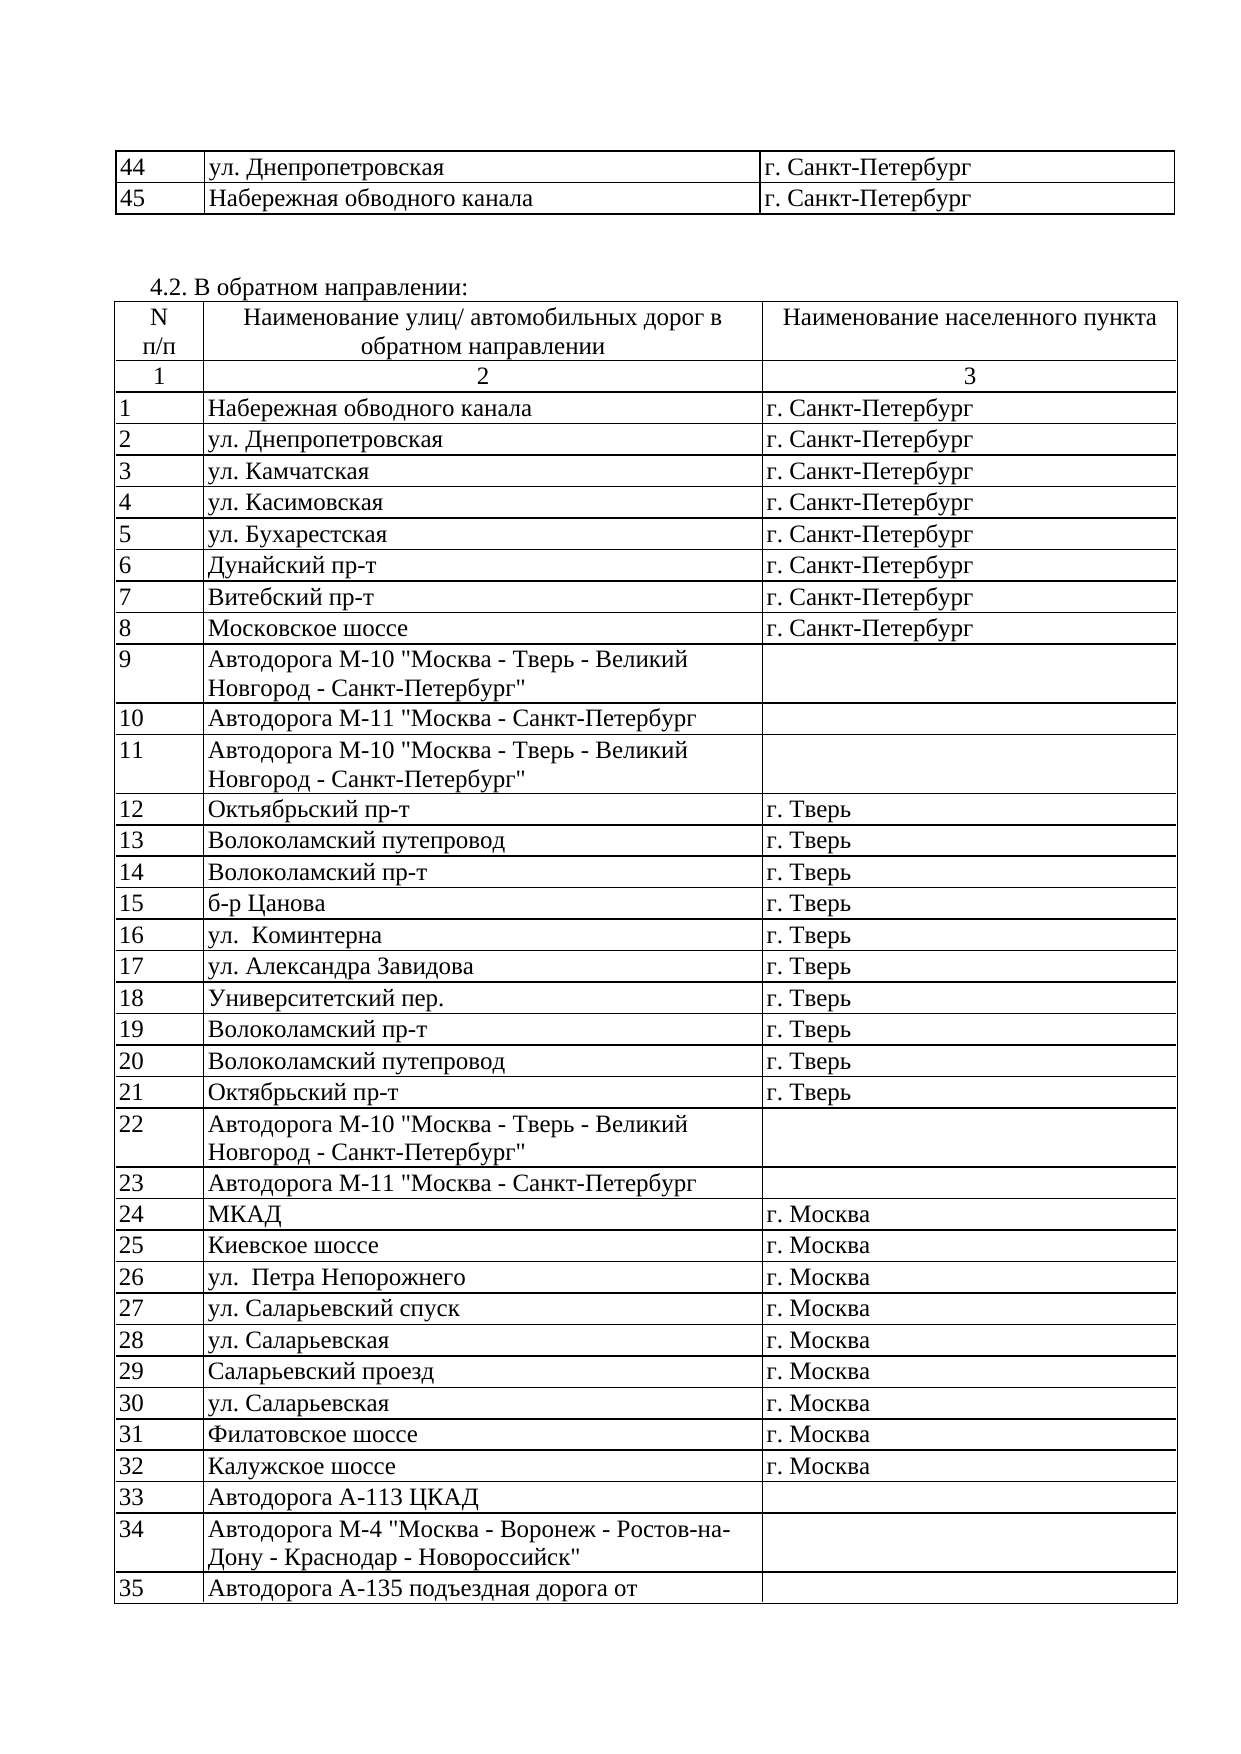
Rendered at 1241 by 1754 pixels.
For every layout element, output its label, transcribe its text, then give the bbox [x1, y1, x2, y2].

table_cell Витебский пр-т [204, 582, 762, 611]
table_header Наименование населенного пункта [763, 302, 1177, 360]
table_cell г. Москва [763, 1229, 1177, 1261]
table_cell ул. Касимовская [204, 487, 762, 517]
table_cell г. Тверь [763, 855, 1177, 887]
table_cell 14 [115, 856, 203, 887]
table_cell Октьябрьский пр-т [204, 794, 762, 824]
table_cell 22 [115, 1108, 203, 1166]
table_cell [763, 1571, 1177, 1602]
table_cell г. Санкт-Петербург [763, 580, 1177, 611]
table_cell 33 [115, 1482, 203, 1512]
table_cell 10 [115, 703, 203, 733]
table_cell 21 [115, 1077, 203, 1107]
table_cell 16 [115, 919, 203, 950]
table_cell 28 [115, 1325, 203, 1355]
table_cell ул. Камчатская [204, 456, 762, 486]
table_header N п/п [115, 302, 203, 360]
table_cell ул. Днепропетровская [204, 424, 762, 454]
table_cell Калужское шоссе [204, 1451, 762, 1481]
text 4.2. В обратном направлении: [150, 272, 1090, 301]
table_cell [763, 1107, 1177, 1166]
table_cell г. Тверь [763, 918, 1177, 950]
table_cell г. Тверь [763, 793, 1177, 824]
table_cell 25 [115, 1230, 203, 1261]
table_cell Автодорога М-10 "Москва - Тверь - Великий Новгород - Санкт-Петербург" [204, 735, 762, 792]
table_cell Автодорога М-11 "Москва - Санкт-Петербург [204, 704, 762, 733]
table_cell [763, 702, 1177, 733]
table_cell г. Москва [763, 1418, 1177, 1449]
table_cell Волоколамский пр-т [204, 857, 762, 887]
table_cell 13 [115, 825, 203, 855]
table_cell ул. Александра Завидова [204, 951, 762, 981]
table_cell г. Москва [763, 1324, 1177, 1355]
table_cell г. Санкт-Петербург [763, 517, 1177, 548]
table_cell Московское шоссе [204, 613, 762, 643]
table_cell 32 [115, 1450, 203, 1481]
table_cell Университетский пер. [204, 983, 762, 1013]
table_cell г. Москва [763, 1449, 1177, 1481]
table_cell Киевское шоссе [204, 1231, 762, 1261]
table_cell г. Москва [763, 1355, 1177, 1386]
table_cell г. Тверь [763, 1044, 1177, 1076]
table_cell ул. Бухарестская [204, 519, 762, 548]
table_cell 23 [115, 1167, 203, 1198]
table_cell Автодорога М-11 "Москва - Санкт-Петербург [204, 1168, 762, 1198]
table_cell 6 [115, 550, 203, 580]
table_cell 3 [115, 455, 203, 486]
table_cell [763, 1512, 1177, 1571]
table_cell ул. Петра Непорожнего [204, 1262, 762, 1292]
table_cell 9 [115, 644, 203, 702]
table_cell г. Тверь [763, 887, 1177, 918]
table_cell 24 [115, 1199, 203, 1229]
table_cell 18 [115, 982, 203, 1013]
table_cell [763, 643, 1177, 702]
table_cell 1 [115, 361, 203, 391]
table_cell 20 [115, 1045, 203, 1076]
table_cell Саларьевский проезд [204, 1357, 762, 1386]
table_cell г. Санкт-Петербург [763, 486, 1177, 517]
table_cell г. Санкт-Петербург [763, 611, 1177, 643]
table_cell 30 [115, 1388, 203, 1418]
table_cell Набережная обводного канала [205, 183, 759, 213]
table_cell г. Тверь [763, 824, 1177, 855]
table_cell 2 [115, 424, 203, 454]
table_cell 12 [115, 794, 203, 824]
table_cell 29 [115, 1356, 203, 1386]
table_cell г. Тверь [763, 950, 1177, 981]
table_cell 35 [115, 1572, 203, 1602]
table_cell Волоколамский пр-т [204, 1014, 762, 1044]
table_cell 19 [115, 1014, 203, 1044]
table_header Наименование улиц/ автомобильных дорог в обратном направлении [204, 302, 762, 360]
table_cell ул. Саларьевская [204, 1388, 762, 1418]
table_cell Набережная обводного канала [204, 393, 762, 423]
table_cell Автодорога М-4 "Москва - Воронеж - Ростов-на-Дону - Краснодар - Новороссийск" [204, 1514, 762, 1571]
table_cell 17 [115, 951, 203, 981]
table_cell г. Санкт-Петербург [761, 183, 1174, 213]
table_cell ул. Днепропетровская [205, 152, 759, 181]
table_cell г. Тверь [763, 981, 1177, 1013]
table_cell б-р Цанова [204, 888, 762, 918]
table_cell г. Санкт-Петербург [763, 454, 1177, 486]
table_cell 27 [115, 1293, 203, 1323]
table_cell ул. Саларьевская [204, 1325, 762, 1355]
table_cell Октябрьский пр-т [204, 1077, 762, 1107]
table_cell 45 [117, 183, 204, 213]
table_cell Дунайский пр-т [204, 550, 762, 580]
table_cell г. Санкт-Петербург [763, 549, 1177, 580]
table_cell ул. Саларьевский спуск [204, 1294, 762, 1323]
table_cell 1 [115, 392, 203, 423]
table_cell 8 [115, 613, 203, 643]
table_cell [763, 1166, 1177, 1198]
table_cell [763, 1481, 1177, 1512]
table_cell ул. Коминтерна [204, 920, 762, 950]
table_cell 7 [115, 581, 203, 611]
table_cell 11 [115, 735, 203, 792]
table_cell г. Москва [763, 1261, 1177, 1292]
table_cell г. Тверь [763, 1076, 1177, 1107]
table_cell г. Санкт-Петербург [761, 152, 1174, 181]
table_cell 26 [115, 1262, 203, 1292]
table_cell 15 [115, 888, 203, 918]
table_cell [763, 734, 1177, 792]
table_cell г. Санкт-Петербург [763, 423, 1177, 454]
table_cell Автодорога А-113 ЦКАД [204, 1482, 762, 1512]
table_cell Автодорога М-10 "Москва - Тверь - Великий Новгород - Санкт-Петербург" [204, 1109, 762, 1166]
table_cell МКАД [204, 1199, 762, 1229]
table_cell Волоколамский путепровод [204, 1046, 762, 1076]
table_cell г. Москва [763, 1292, 1177, 1323]
table_cell Волоколамский путепровод [204, 826, 762, 855]
table_cell 34 [115, 1513, 203, 1571]
table_cell 31 [115, 1419, 203, 1449]
table_cell г. Москва [763, 1198, 1177, 1229]
table_cell г. Санкт-Петербург [763, 391, 1177, 423]
table_cell Филатовское шоссе [204, 1420, 762, 1449]
table_cell 4 [115, 487, 203, 517]
table_cell Автодорога М-10 "Москва - Тверь - Великий Новгород - Санкт-Петербург" [204, 645, 762, 702]
table_cell 2 [204, 361, 762, 391]
table_cell г. Москва [763, 1386, 1177, 1418]
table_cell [204, 1573, 762, 1602]
table_cell г. Тверь [763, 1013, 1177, 1044]
table_cell 3 [763, 360, 1177, 391]
table_cell 5 [115, 518, 203, 548]
table_cell 44 [117, 152, 204, 181]
